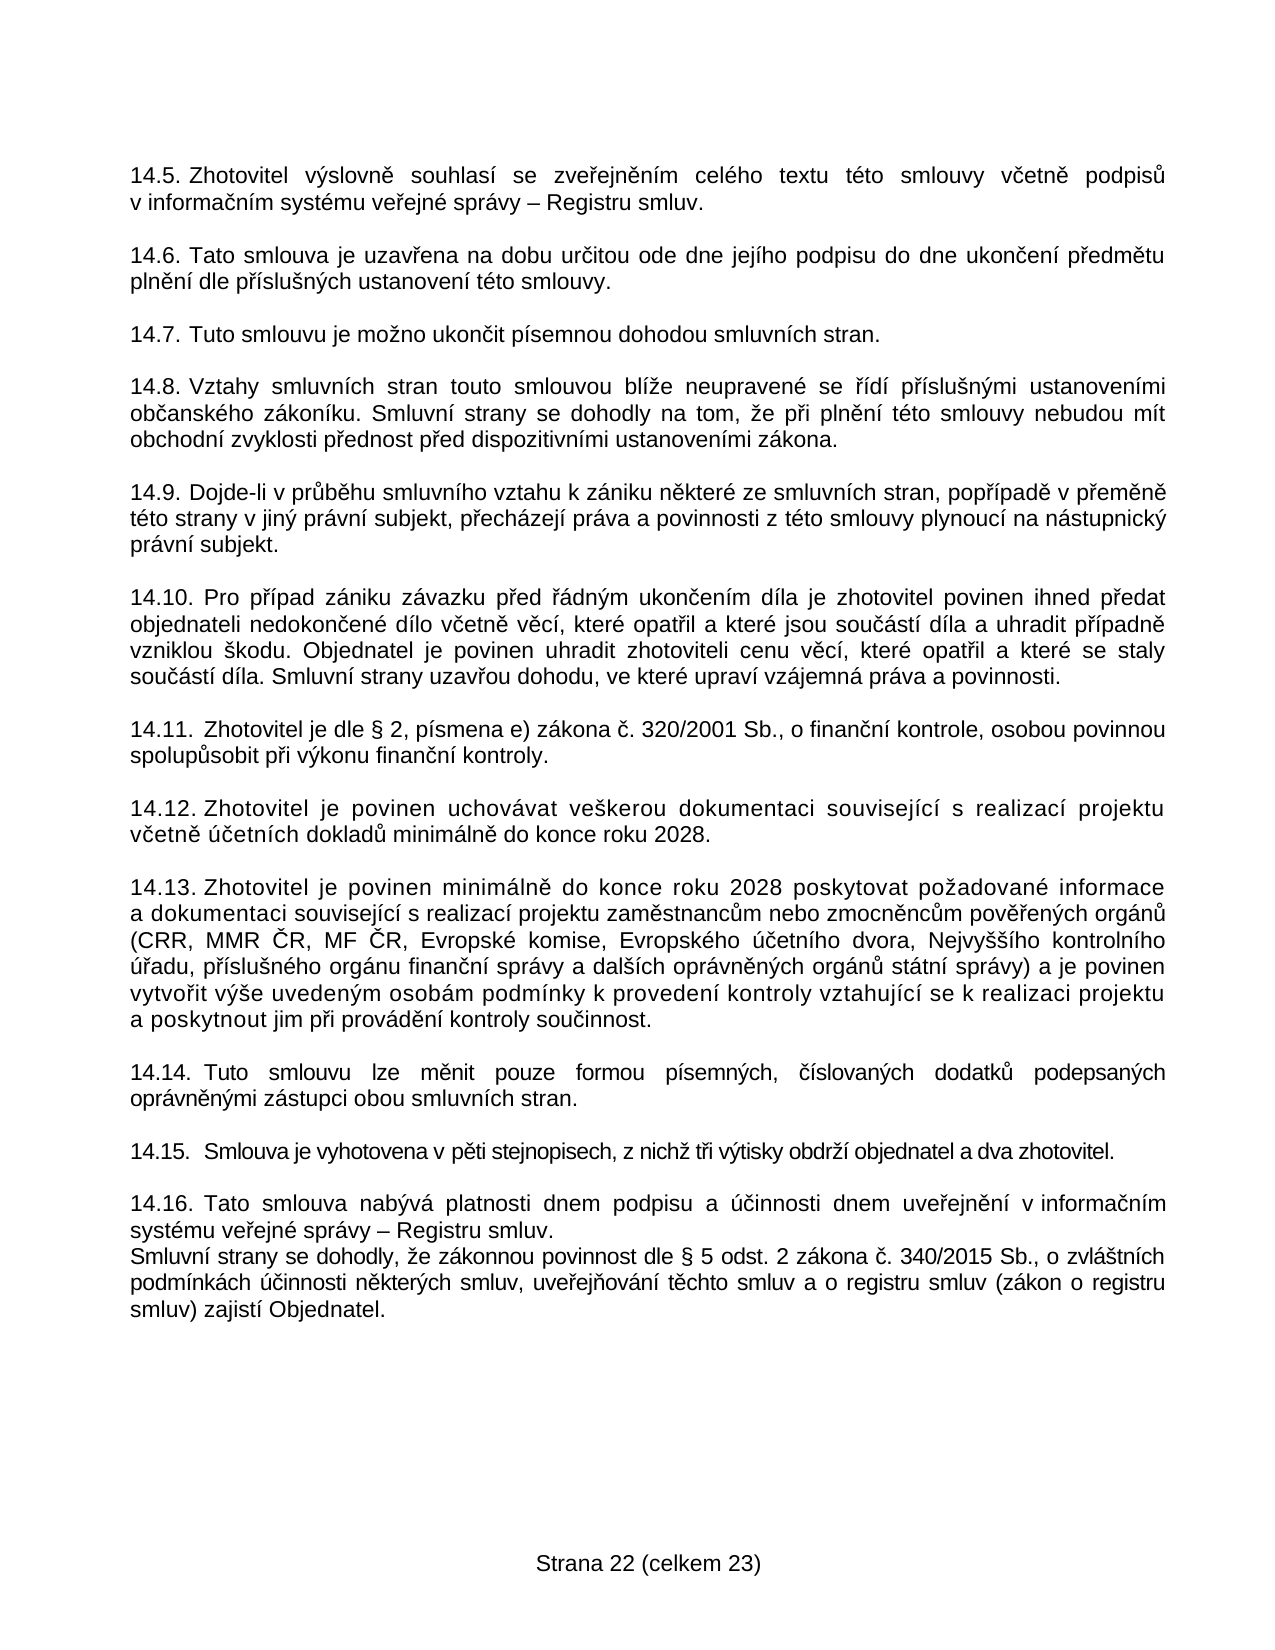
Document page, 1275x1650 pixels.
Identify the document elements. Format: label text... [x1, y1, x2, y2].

list Zhotovitel je povinen minimálně do konce roku 2028 poskytovat požadované informace a dokumentaci související s realizací projektu zaměstnancům nebo zmocněncům pověřených orgánů (CRR, MMR ČR, MF ČR, Evropské komise, Evropského účetního dvora, Nejvyššího kontrolního úřadu, příslušného orgánu finanční správy a dalších oprávněných orgánů státní správy) a je povinen vytvořit výše uvedeným osobám podmínky k provedení kontroly vztahující se k realizaci projektu a poskytnout jim při provádění kontroly součinnost. [130, 874, 1167, 1032]
list Tato smlouva je uzavřena na dobu určitou ode dne jejího podpisu do dne ukončení předmětu plnění dle příslušných ustanovení této smlouvy. [130, 242, 1167, 294]
list Zhotovitel výslovně souhlasí se zveřejněním celého textu této smlouvy včetně podpisů v informačním systému veřejné správy – Registru smluv. [130, 162, 1167, 215]
list Dojde-li v průběhu smluvního vztahu k zániku některé ze smluvních stran, popřípadě v přeměně této strany v jiný právní subjekt, přecházejí práva a povinnosti z této smlouvy plynoucí na nástupnický právní subjekt. [130, 479, 1167, 558]
list Tuto smlouvu lze měnit pouze formou písemných, číslovaných dodatků podepsaných oprávněnými zástupci obou smluvních stran. [130, 1058, 1167, 1111]
list Pro případ zániku závazku před řádným ukončením díla je zhotovitel povinen ihned předat objednateli nedokončené dílo včetně věcí, které opatřil a které jsou součástí díla a uhradit případně vzniklou škodu. Objednatel je povinen uhradit zhotoviteli cenu věcí, které opatřil a které se staly součástí díla. Smluvní strany uzavřou dohodu, ve které upraví vzájemná práva a povinnosti. [130, 584, 1167, 689]
text Smluvní strany se dohodly, že zákonnou povinnost dle § 5 odst. 2 zákona č. 340/2015 Sb., o zvláštních podmínkách účinnosti některých smluv, uveřejňování těchto smluv a o registru smluv (zákon o registru smluv) zajistí Objednatel. [130, 1243, 1167, 1322]
list Tuto smlouvu je možno ukončit písemnou dohodou smluvních stran. [130, 321, 1167, 347]
list Smlouva je vyhotovena v pěti stejnopisech, z nichž tři výtisky obdrží objednatel a dva zhotovitel. [130, 1138, 1167, 1164]
list Vztahy smluvních stran touto smlouvou blíže neupravené se řídí příslušnými ustanoveními občanského zákoníku. Smluvní strany se dohodly na tom, že při plnění této smlouvy nebudou mít obchodní zvyklosti přednost před dispozitivními ustanoveními zákona. [130, 373, 1167, 452]
list Zhotovitel je dle § 2, písmena e) zákona č. 320/2001 Sb., o finanční kontrole, osobou povinnou spolupůsobit při výkonu finanční kontroly. [130, 716, 1167, 769]
list Zhotovitel je povinen uchovávat veškerou dokumentaci související s realizací projektu včetně účetních dokladů minimálně do konce roku 2028. [130, 795, 1167, 848]
list Tato smlouva nabývá platnosti dnem podpisu a účinnosti dnem uveřejnění v informačním systému veřejné správy – Registru smluv. [130, 1190, 1167, 1243]
